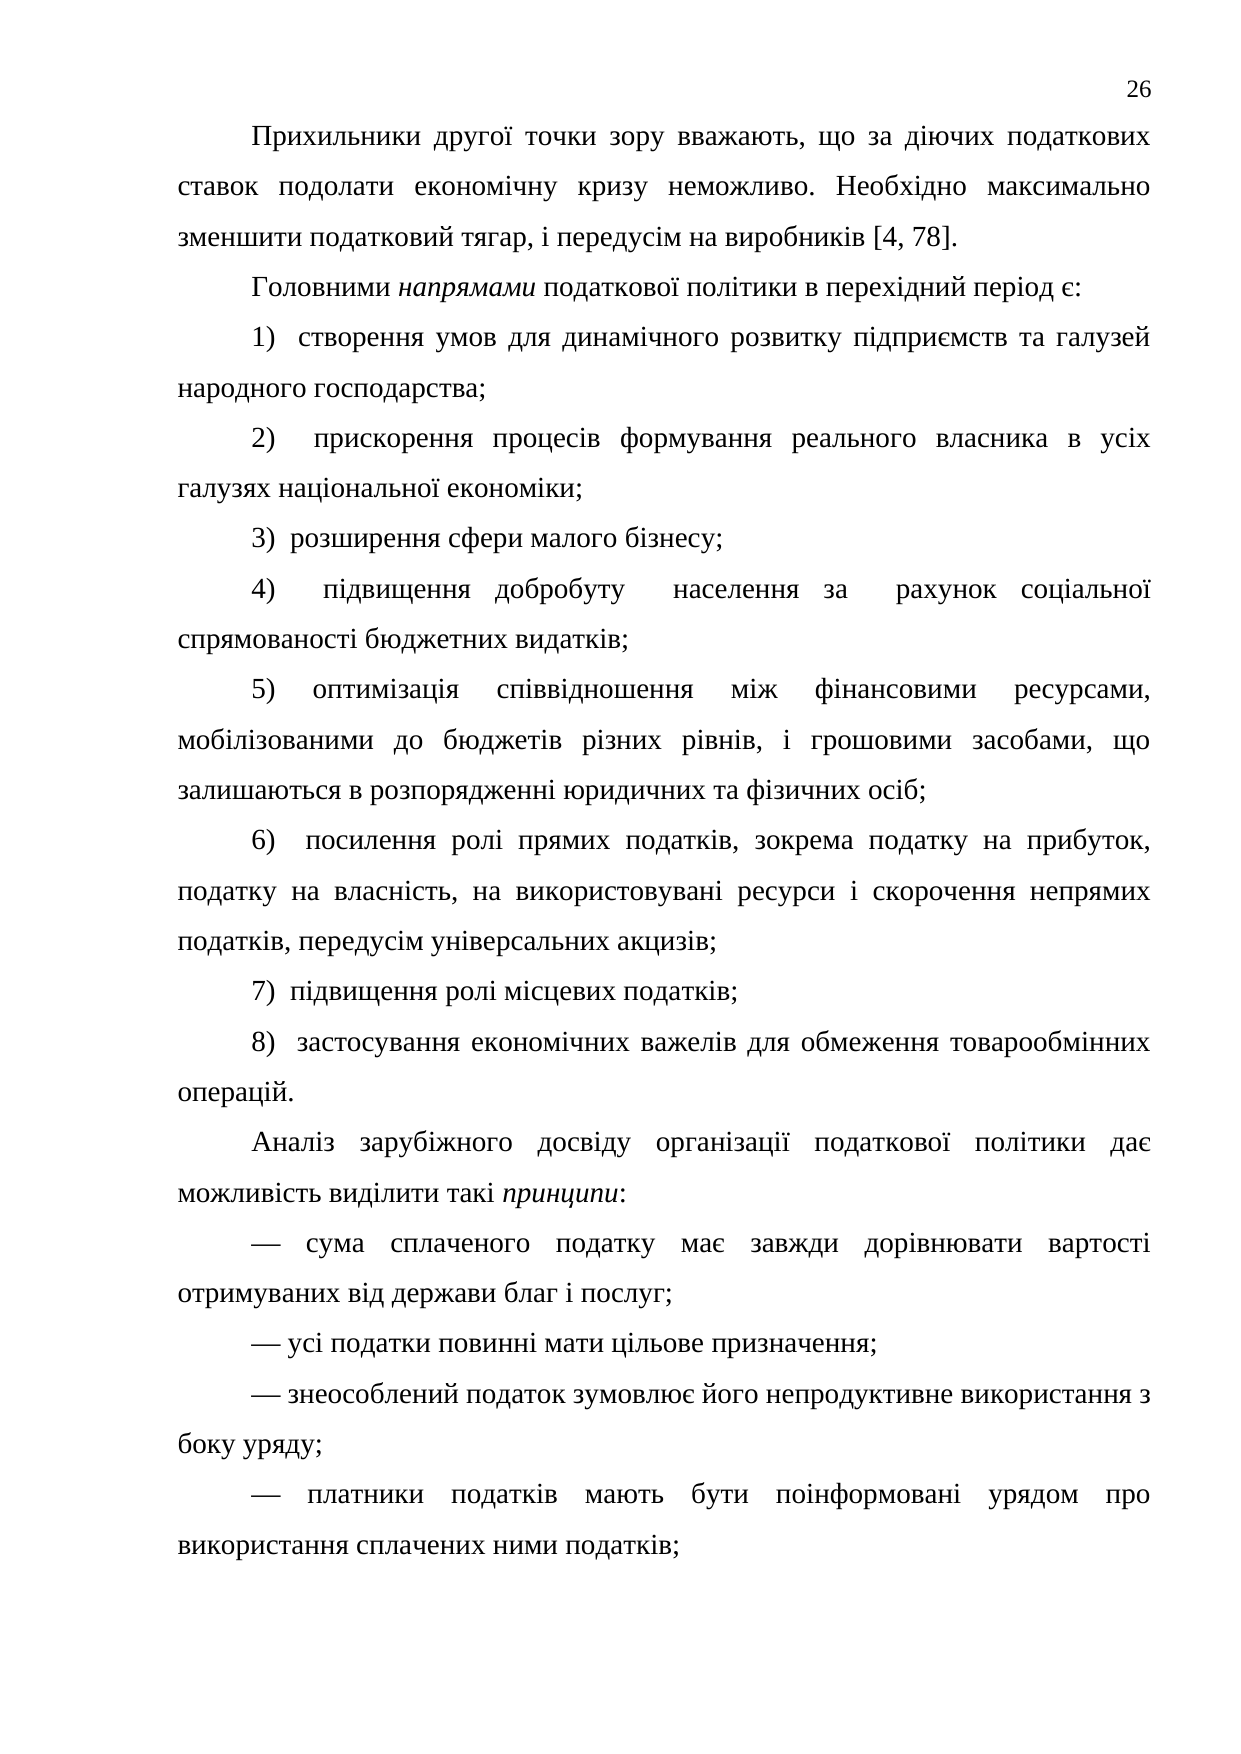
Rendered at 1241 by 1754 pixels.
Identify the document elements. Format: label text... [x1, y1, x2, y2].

text 6) посилення ролі прямих податків, зокрема податку на прибуток, податку на власність, на використовувані ресурси і скорочення непрямих податків, передусім універсальних акцизів; [177, 822, 1152, 957]
text 2) прискорення процесів формування реального власника в усіх галузях національної економіки; [177, 420, 1152, 504]
text Прихильники другої точки зору вважають, що за діючих податкових ставок подолати економічну кризу неможливо. Необхідно максимально зменшити податковий тягар, і передусім на виробників [4, 78]. [177, 118, 1152, 252]
text 8) застосування економічних важелів для обмеження товарообмінних операцій. [177, 1024, 1152, 1108]
text — знеособлений податок зумовлює його непродуктивне використання з боку уряду; [177, 1376, 1152, 1460]
text — сума сплаченого податку має завжди дорівнювати вартості отримуваних від держави благ і послуг; [177, 1225, 1152, 1309]
text 4) підвищення добробуту населення за рахунок соціальної спрямованості бюджетних видатків; [177, 571, 1152, 655]
text Головними напрямами податкової політики в перехідний період є: [177, 269, 1152, 303]
text 3) розширення сфери малого бізнесу; [177, 521, 1152, 554]
text — усі податки повинні мати цільове призначення; [177, 1326, 1152, 1359]
text 1) створення умов для динамічного розвитку підприємств та галузей народного господарства; [177, 319, 1152, 403]
text 7) підвищення ролі місцевих податків; [177, 973, 1152, 1007]
text — платники податків мають бути поінформовані урядом про використання сплачених ними податків; [177, 1477, 1152, 1560]
text 5) оптимізація співвідношення між фінансовими ресурсами, мобілізованими до бюджетів різних рівнів, і грошовими засобами, що залишаються в розпорядженні юридичних та фізичних осіб; [177, 672, 1152, 806]
text Аналіз зарубіжного досвіду організації податкової політики дає можливість виділити такі принципи: [177, 1124, 1152, 1208]
